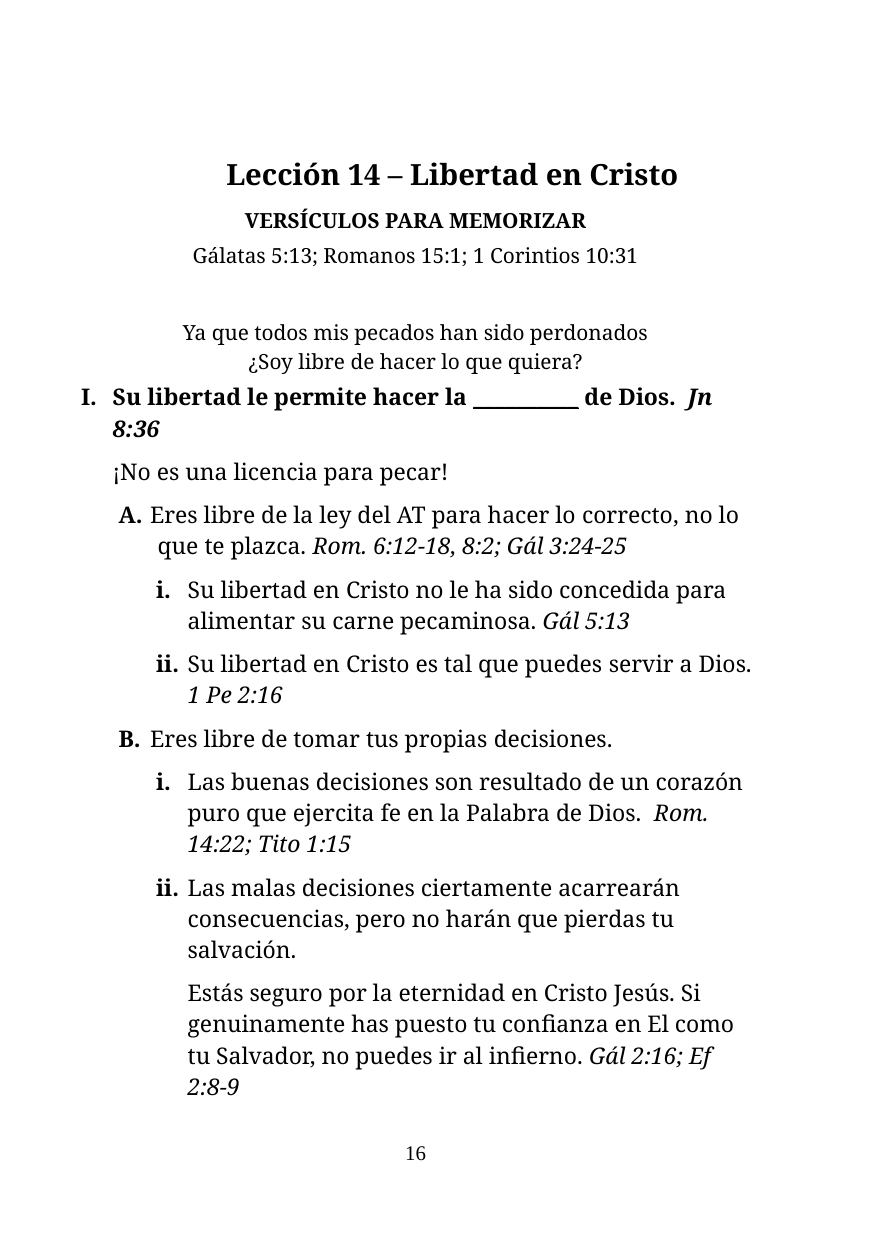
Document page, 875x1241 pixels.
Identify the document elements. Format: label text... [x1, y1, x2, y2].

list Su libertad en Cristo es tal que puedes servir a Dios. 1 Pe 2:16 [150, 648, 756, 711]
text Ya que todos mis pecados han sido perdonados ¿Soy libre de hacer lo que quiera? [75, 318, 756, 375]
list Su libertad le permite hacer la __________ de Dios. Jn 8:36 [75, 381, 756, 444]
list ¡No es una licencia para pecar! [112, 456, 756, 487]
title Lección 14 – Libertad en Cristo [75, 154, 756, 194]
text Gálatas 5:13; Romanos 15:1; 1 Corintios 10:31 [75, 241, 756, 269]
list Su libertad en Cristo no le ha sido concedida para alimentar su carne pecaminosa. Gál 5:13 [150, 573, 756, 636]
list Las malas decisiones ciertamente acarrearán consecuencias, pero no harán que pierdas tu salvación. [150, 871, 756, 965]
list Eres libre de tomar tus propias decisiones. [112, 722, 756, 754]
text VERSÍCULOS PARA MEMORIZAR [75, 206, 756, 235]
list Las buenas decisiones son resultado de un corazón puro que ejercita fe en la Palabra de Dios. Rom. 14:22; Tito 1:15 [150, 766, 756, 859]
list Estás seguro por la eternidad en Cristo Jesús. Si genuinamente has puesto tu confianza en El como tu Salvador, no puedes ir al infierno. Gál 2:16; Ef 2:8-9 [187, 977, 756, 1102]
list Eres libre de la ley del AT para hacer lo correcto, no lo que te plazca. Rom. 6:12-18, 8:2; Gál 3:24-25 [112, 499, 756, 562]
